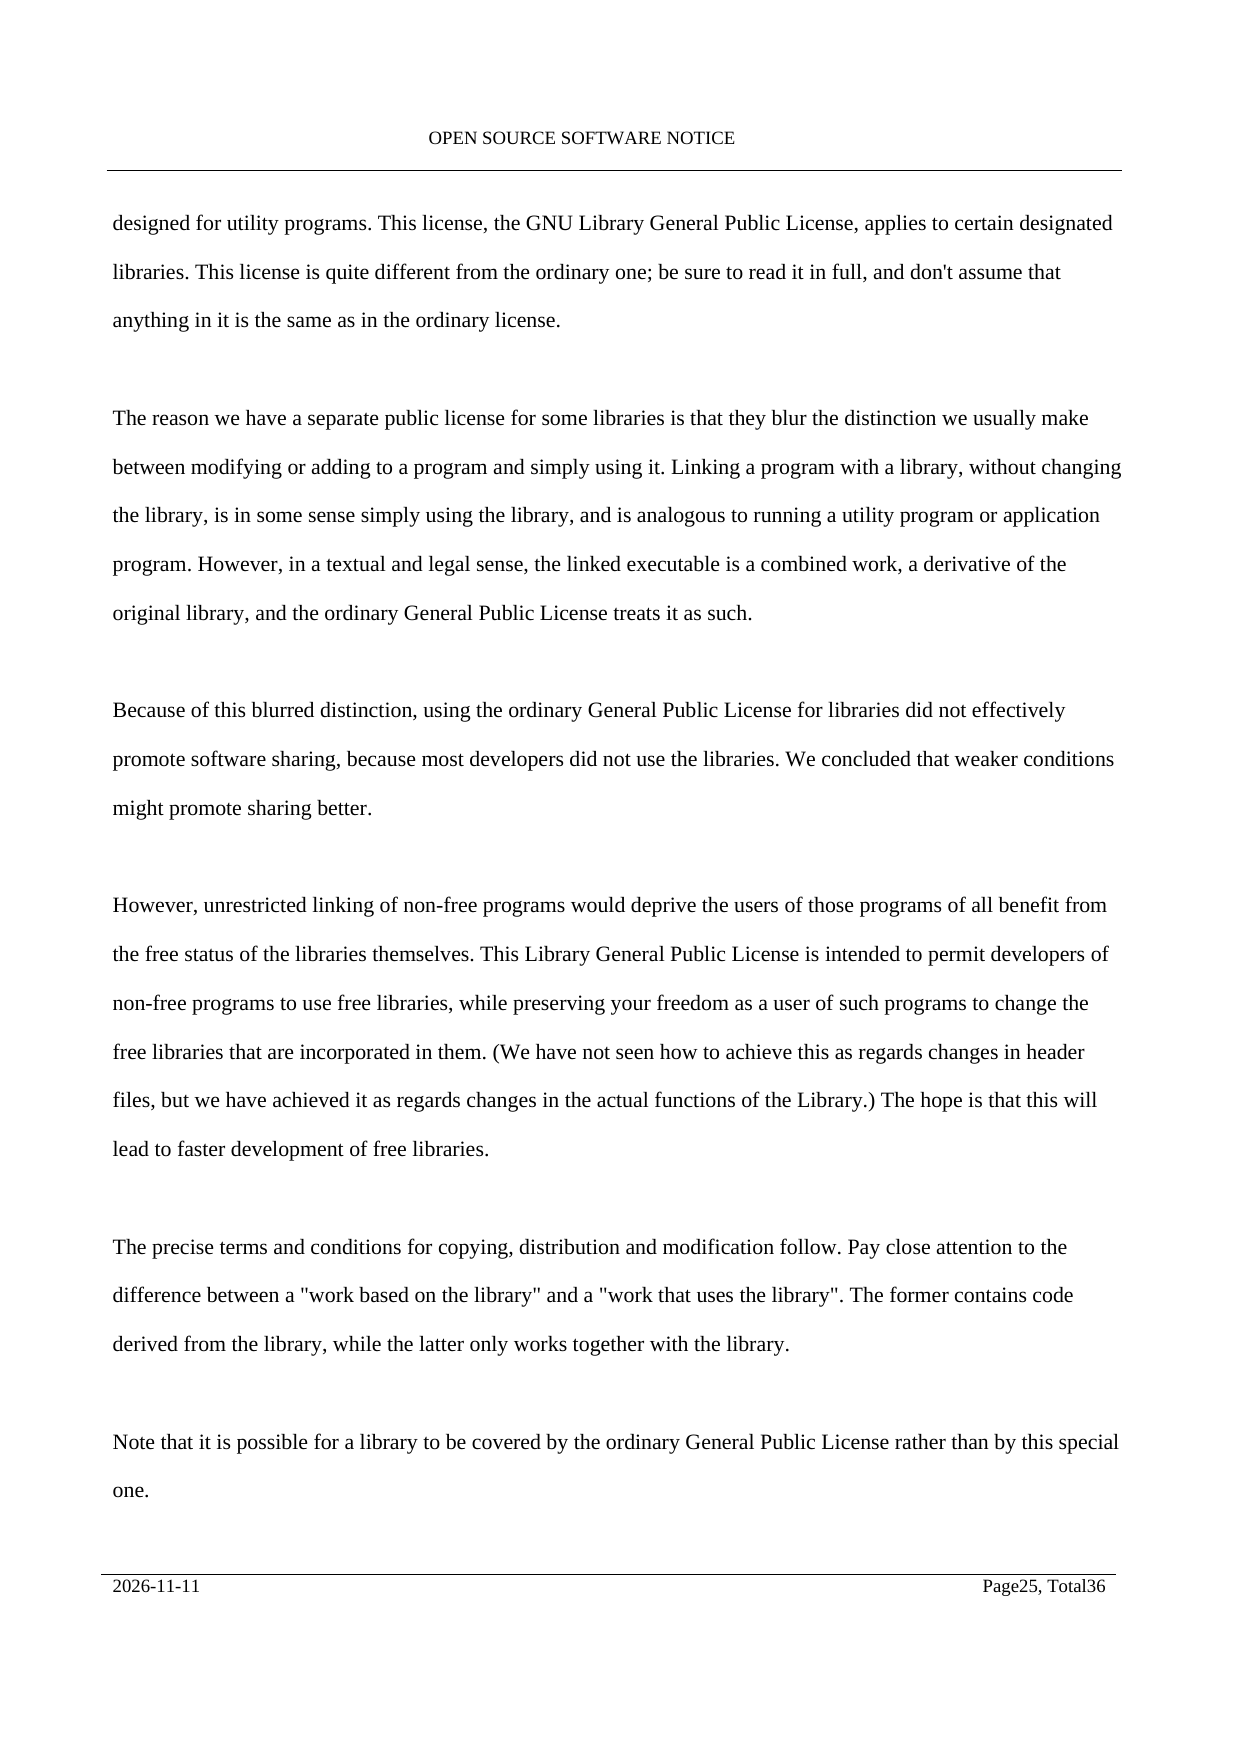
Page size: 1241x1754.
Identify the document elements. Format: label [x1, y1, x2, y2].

text [112, 206, 1128, 1506]
